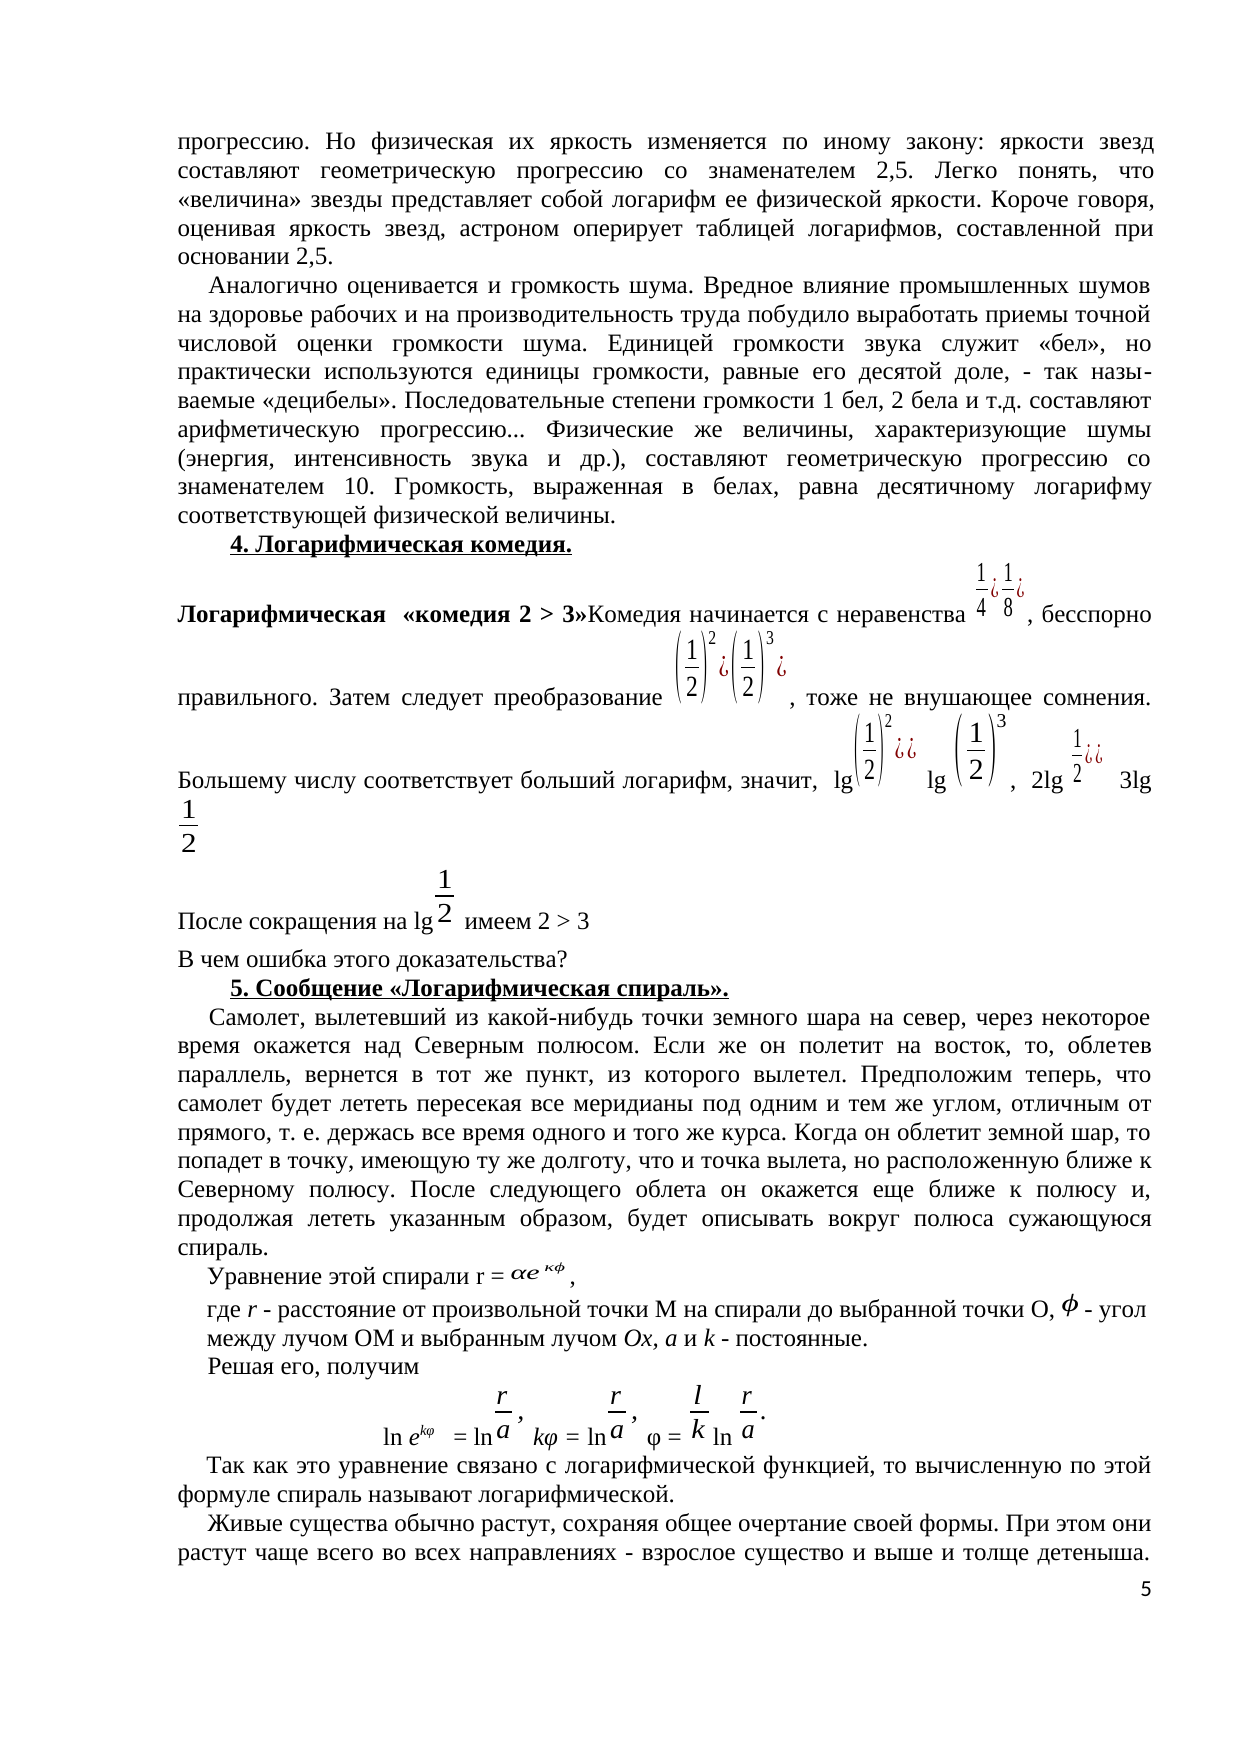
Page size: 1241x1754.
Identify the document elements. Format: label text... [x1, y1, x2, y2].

text После сокращения на lg имеем 2 > 3 [177, 864, 1152, 935]
text 4. Логарифмическая комедия. [230, 529, 1152, 558]
text где r - расстояние от произвольной точки М на спирали до выбранной точки О, - угол между лучом ОМ и выбранным лучом Ох, а и k - постоянные. [207, 1290, 1152, 1351]
text Уравнение этой спирали r = , [207, 1261, 1152, 1290]
text ln ekφ= ln kφ = ln φ = ln [177, 1380, 1152, 1451]
text 5. Сообщение «Логарифмическая спираль». [230, 973, 1152, 1002]
text Так как это уравнение связано с логарифмической функцией, то вычисленную по этой формуле спираль называют логарифмической. [177, 1451, 1152, 1508]
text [177, 126, 1155, 270]
text В чем ошибка этого доказательства? [177, 944, 1152, 973]
text Аналогично оценивается и громкость шума. Вредное влияние промышленных шумов на здоровье рабочих и на производительность труда побудило выработать приемы точной числовой оценки громкости шума. Единицей громкости звука служит «бел», но практически используются единицы громкости, равные его десятой доле, - так называемые «децибелы». Последовательные степени громкости 1 бел, 2 бела и т.д. составляют арифметическую прогрессию... Физические же величины, характеризующие шумы (энергия, интенсивность звука и др.), составляют геометрическую прогрессию со знаменателем 10. Громкость, выраженная в белах, равна десятичному логарифму соответствующей физической величины. [177, 270, 1152, 529]
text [177, 1508, 1152, 1566]
text Самолет, вылетевший из какой-нибудь точки земного шара на север, через некоторое время окажется над Северным полюсом. Если же он полетит на восток, то, облетев параллель, вернется в тот же пункт, из которого вылетел. Предположим теперь, что самолет будет лететь пересекая все меридианы под одним и тем же углом, отличным от прямого, т. е. держась все время одного и того же курса. Когда он облетит земной шар, то попадет в точку, имеющую ту же долготу, что и точка вылета, но расположенную ближе к Северному полюсу. После следующего облета он окажется еще ближе к полюсу и, продолжая лететь указанным образом, будет описывать вокруг полюса сужающуюся спираль. [177, 1002, 1152, 1261]
text Логарифмическая «комедия 2 > 3»Комедия начинается с неравенства , бесспорно правильного. Затем следует преобразование , тоже не внушающее сомнения. Большему числу соответствует больший логарифм, значит, lg lg , 2lg 3lg [177, 558, 1152, 864]
text Решая его, получим [207, 1351, 1152, 1380]
